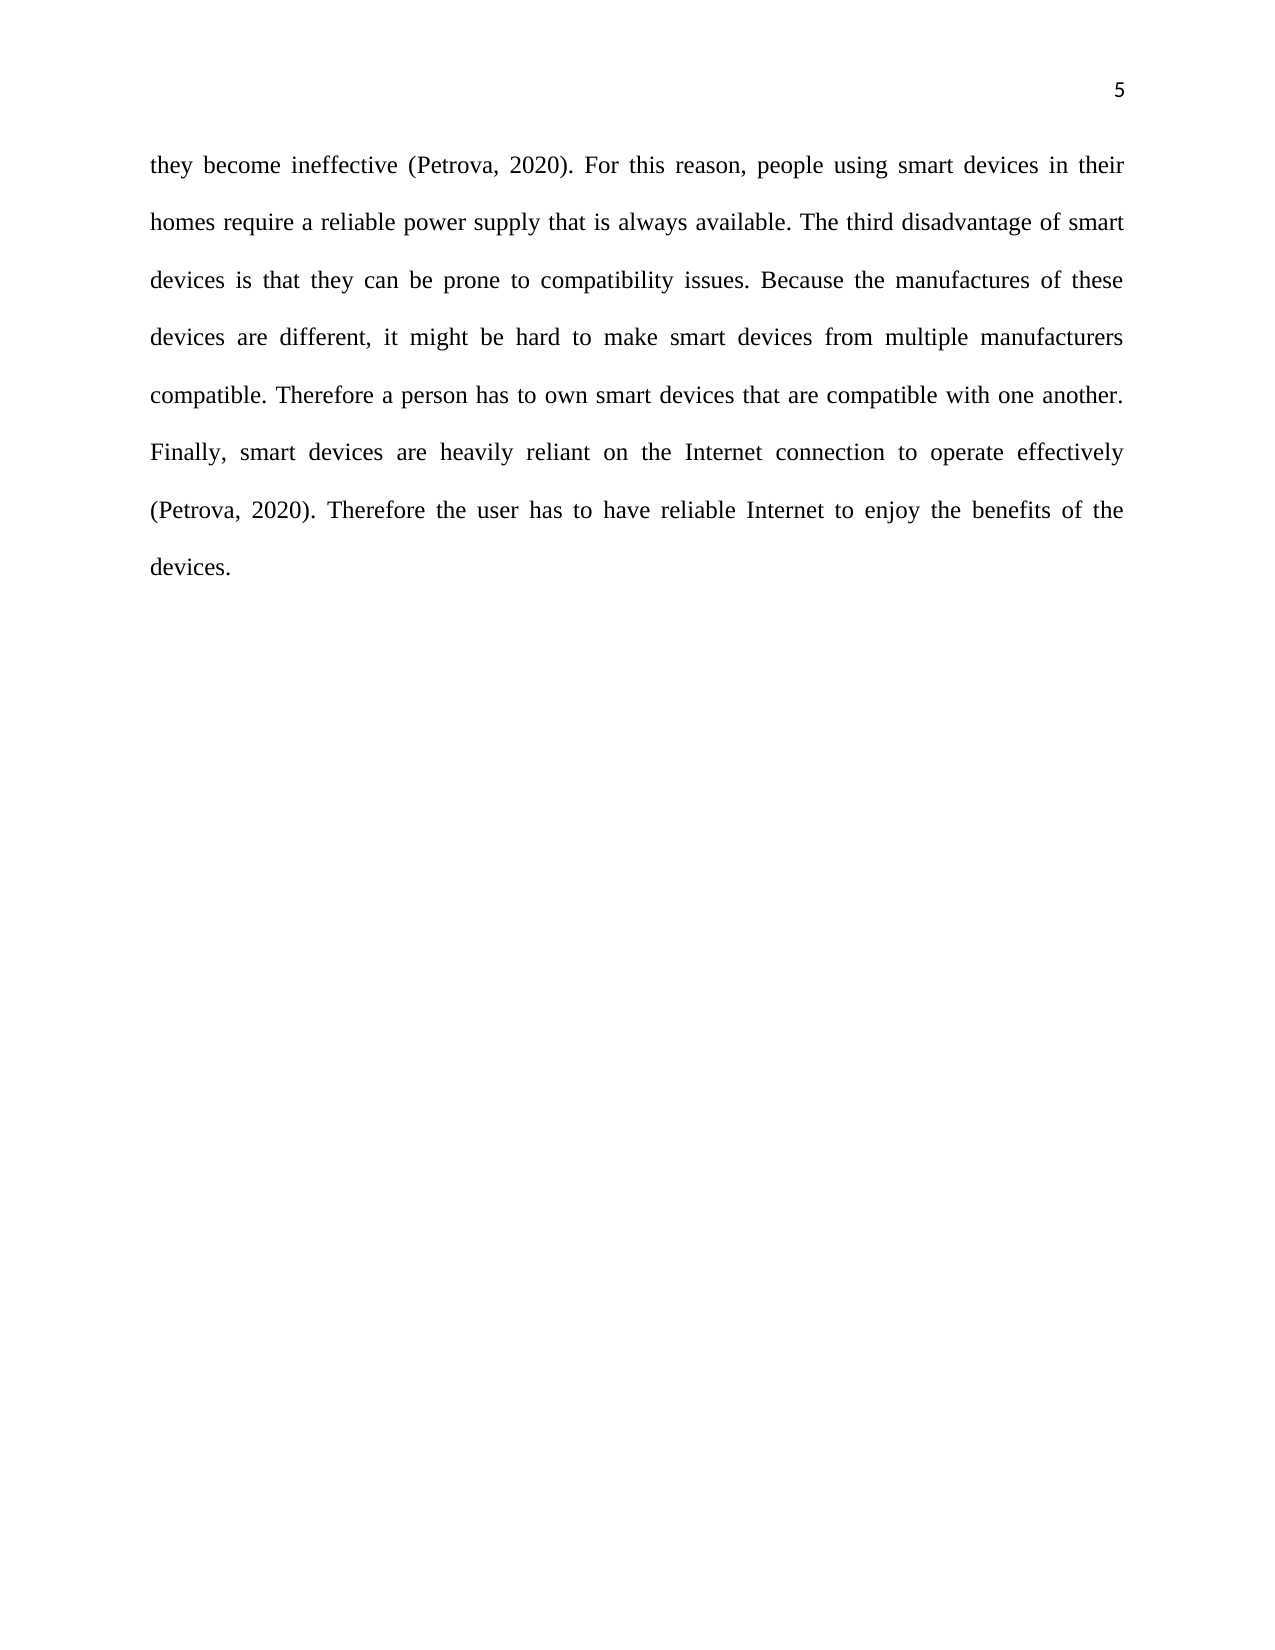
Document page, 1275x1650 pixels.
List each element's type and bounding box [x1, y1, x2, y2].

text [150, 150, 1125, 581]
